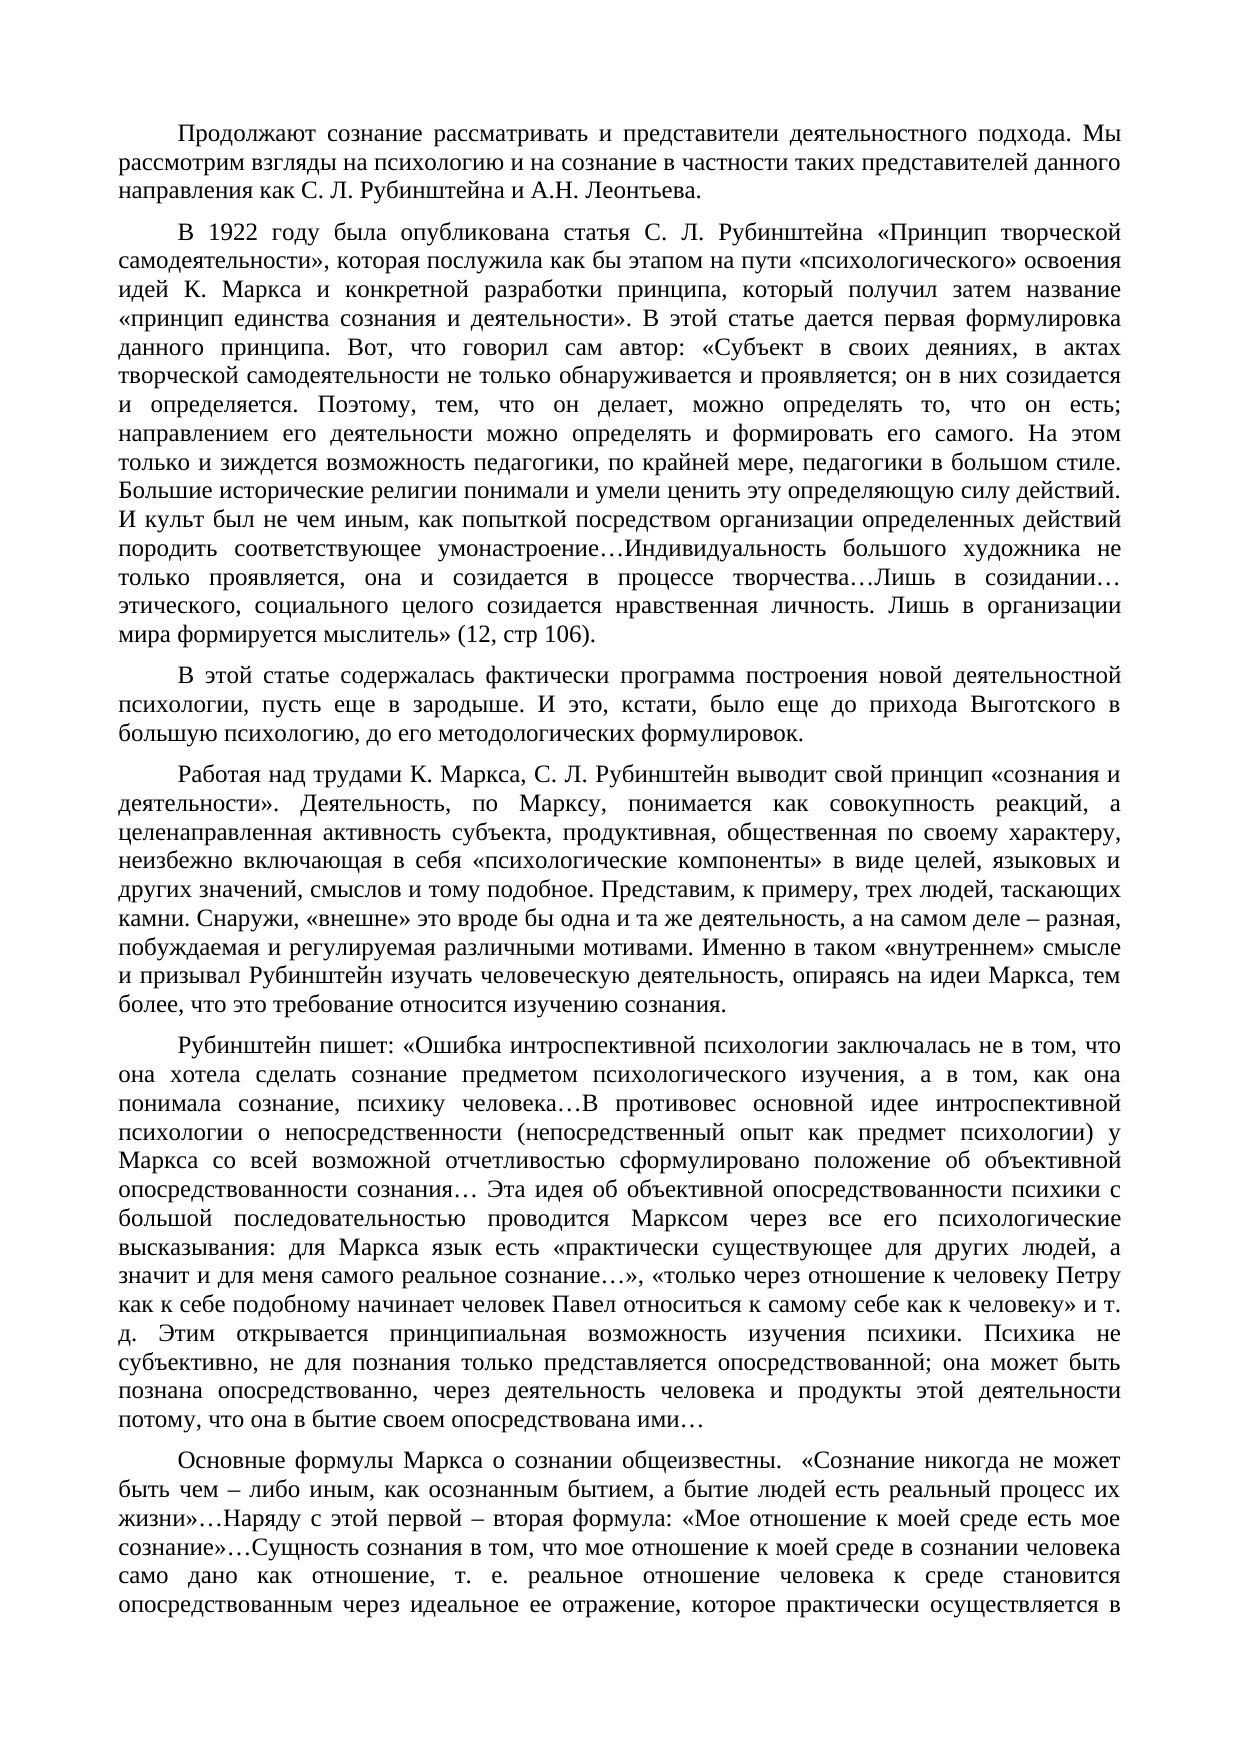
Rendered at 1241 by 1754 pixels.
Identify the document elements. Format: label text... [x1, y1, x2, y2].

text Работая над трудами К. Маркса, С. Л. Рубинштейн выводит свой принцип «сознания и деятельности». Деятельность, по Марксу, понимается как совокупность реакций, а целенаправленная активность субъекта, продуктивная, общественная по своему характеру, неизбежно включающая в себя «психологические компоненты» в виде целей, языковых и других значений, смыслов и тому подобное. Представим, к примеру, трех людей, таскающих камни. Снаружи, «внешне» это вроде бы одна и та же деятельность, а на самом деле – разная, побуждаемая и регулируемая различными мотивами. Именно в таком «внутреннем» смысле и призывал Рубинштейн изучать человеческую деятельность, опираясь на идеи Маркса, тем более, что это требование относится изучению сознания. [118, 759, 1122, 1018]
text В 1922 году была опубликована статья С. Л. Рубинштейна «Принцип творческой самодеятельности», которая послужила как бы этапом на пути «психологического» освоения идей К. Маркса и конкретной разработки принципа, который получил затем название «принцип единства сознания и деятельности». В этой статье дается первая формулировка данного принципа. Вот, что говорил сам автор: «Субъект в своих деяниях, в актах творческой самодеятельности не только обнаруживается и проявляется; он в них созидается и определяется. Поэтому, тем, что он делает, можно определять то, что он есть; направлением его деятельности можно определять и формировать его самого. На этом только и зиждется возможность педагогики, по крайней мере, педагогики в большом стиле. Большие исторические религии понимали и умели ценить эту определяющую силу действий. И культ был не чем иным, как попыткой посредством организации определенных действий породить соответствующее умонастроение…Индивидуальность большого художника не только проявляется, она и созидается в процессе творчества…Лишь в созидании…этического, социального целого созидается нравственная личность. Лишь в организации мира формируется мыслитель» (12, стр 106). [118, 217, 1122, 648]
text В этой статье содержалась фактически программа построения новой деятельностной психологии, пусть еще в зародыше. И это, кстати, было еще до прихода Выготского в большую психологию, до его методологических формулировок. [118, 661, 1122, 747]
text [118, 1446, 1122, 1618]
text Рубинштейн пишет: «Ошибка интроспективной психологии заключалась не в том, что она хотела сделать сознание предметом психологического изучения, а в том, как она понимала сознание, психику человека…В противовес основной идее интроспективной психологии о непосредственности (непосредственный опыт как предмет психологии) у Маркса со всей возможной отчетливостью сформулировано положение об объективной опосредствованности сознания… Эта идея об объективной опосредствованности психики с большой последовательностью проводится Марксом через все его психологические высказывания: для Маркса язык есть «практически существующее для других людей, а значит и для меня самого реальное сознание…», «только через отношение к человеку Петру как к себе подобному начинает человек Павел относиться к самому себе как к человеку» и т. д. Этим открывается принципиальная возможность изучения психики. Психика не субъективно, не для познания только представляется опосредствованной; она может быть познана опосредствованно, через деятельность человека и продукты этой деятельности потому, что она в бытие своем опосредствована ими… [118, 1031, 1122, 1433]
text Продолжают сознание рассматривать и представители деятельностного подхода. Мы рассмотрим взгляды на психологию и на сознание в частности таких представителей данного направления как С. Л. Рубинштейна и А.Н. Леонтьева. [118, 118, 1122, 204]
